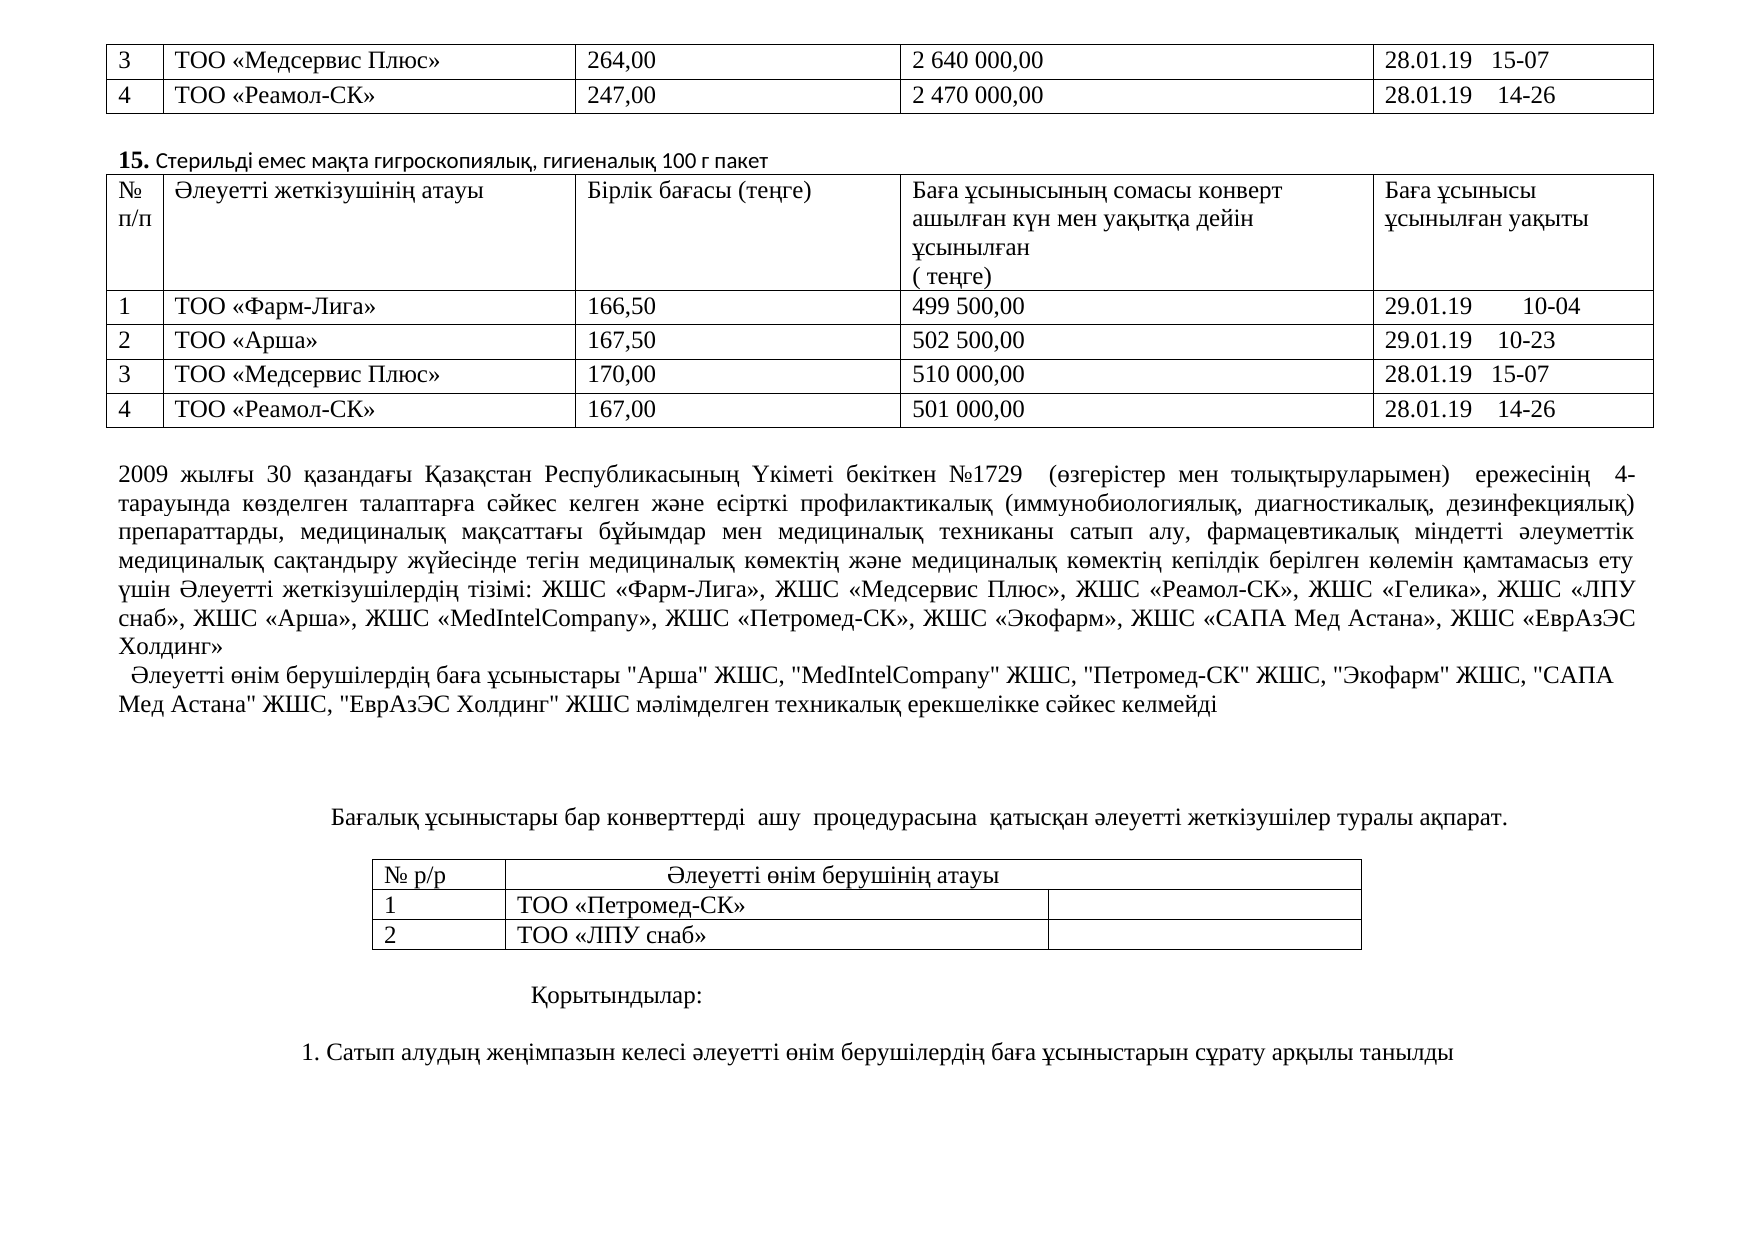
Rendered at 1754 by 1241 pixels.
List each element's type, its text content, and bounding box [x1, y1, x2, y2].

table_header Әлеуетті өнім берушінің атауы [506, 860, 1361, 889]
table_cell 264,00 [576, 45, 900, 79]
table_cell 247,00 [576, 80, 900, 113]
text Бағалық ұсыныстары бар конверттерді ашу процедурасына қатысқан әлеуетті жеткізушілер туралы ақпарат. [118, 802, 1636, 831]
table_cell 499 500,00 [901, 291, 1373, 324]
table_cell 167,50 [576, 325, 900, 358]
table_cell 4 [107, 80, 163, 113]
table_cell 166,50 [576, 291, 900, 324]
table_cell 501 000,00 [901, 394, 1373, 427]
table_cell 2 640 000,00 [901, 45, 1373, 79]
table_cell [1049, 920, 1361, 948]
text Әлеуетті өнім берушілердің баға ұсыныстары "Арша" ЖШС, "MedIntelCompany" ЖШС, "Петромед-СК" ЖШС, "Экофарм" ЖШС, "САПА Мед Астана" ЖШС, "ЕврАзЭС Холдинг" ЖШС мәлімделген техникалық ерекшелікке сәйкес келмейді [118, 660, 1636, 718]
table_header № р/р [373, 860, 505, 889]
table_cell 1 [107, 291, 163, 324]
table_cell 2 470 000,00 [901, 80, 1373, 113]
table_cell ТОО «Реамол-СК» [164, 80, 575, 113]
table_cell 2 [373, 920, 505, 948]
table_cell 29.01.19 10-23 [1374, 325, 1653, 358]
text Қорытындылар: [118, 980, 1636, 1009]
table_cell 28.01.19 14-26 [1374, 394, 1653, 427]
table_cell ТОО «Медсервис Плюс» [164, 360, 575, 393]
table_cell ТОО «Фарм-Лига» [164, 291, 575, 324]
table_cell 28.01.19 15-07 [1374, 360, 1653, 393]
table_cell 28.01.19 14-26 [1374, 80, 1653, 113]
table_cell ТОО «Медсервис Плюс» [164, 45, 575, 79]
table_cell 1 [373, 890, 505, 919]
table_cell ТОО «Реамол-СК» [164, 394, 575, 427]
table_cell 510 000,00 [901, 360, 1373, 393]
table_cell ТОО «ЛПУ снаб» [506, 920, 1048, 948]
text 1. Сатып алудың жеңімпазын келесі әлеуетті өнім берушілердің баға ұсыныстарын сұрату арқылы танылды [118, 1037, 1636, 1066]
text 15. Стерильді емес мақта гигроскопиялық, гигиеналық 100 г пакет [118, 145, 1636, 174]
table_cell 502 500,00 [901, 325, 1373, 358]
table_cell 3 [107, 45, 163, 79]
table_cell ТОО «Арша» [164, 325, 575, 358]
table_cell 2 [107, 325, 163, 358]
table_header № п/п [107, 175, 163, 290]
text 2009 жылғы 30 қазандағы Қазақстан Республикасының Үкіметі бекіткен №1729 (өзгерістер мен толықтыруларымен) ережесінің 4-тарауында көзделген талаптарға сәйкес келген және есірткі профилактикалық (иммунобиологиялық, диагностикалық, дезинфекциялық) препараттарды, медициналық мақсаттағы бұйымдар мен медициналық техниканы сатып алу, фармацевтикалық міндетті әлеуметтік медициналық сақтандыру жүйесінде тегін медициналық көмектің және медициналық көмектің кепілдік берілген көлемін қамтамасыз ету үшін Әлеуетті жеткізушілердің тізімі: ЖШС «Фарм-Лига», ЖШС «Медсервис Плюс», ЖШС «Реамол-СК», ЖШС «Гелика», ЖШС «ЛПУ снаб», ЖШС «Арша», ЖШС «MedIntelCompany», ЖШС «Петромед-СК», ЖШС «Экофарм», ЖШС «САПА Мед Астана», ЖШС «ЕврАзЭС Холдинг» [118, 574, 1636, 660]
table_cell [1049, 890, 1361, 919]
table_cell 3 [107, 360, 163, 393]
table_header Бірлік бағасы (теңге) [576, 175, 900, 290]
table_cell 29.01.19 10-04 [1374, 291, 1653, 324]
table_cell 167,00 [576, 394, 900, 427]
table_cell 170,00 [576, 360, 900, 393]
table_cell 4 [107, 394, 163, 427]
table_header Баға ұсынысы ұсынылған уақыты [1374, 175, 1653, 290]
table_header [901, 175, 1373, 290]
table_cell 28.01.19 15-07 [1374, 45, 1653, 79]
table_cell ТОО «Петромед-СК» [506, 890, 1048, 919]
table_header Әлеуетті жеткізушінің атауы [164, 175, 575, 290]
